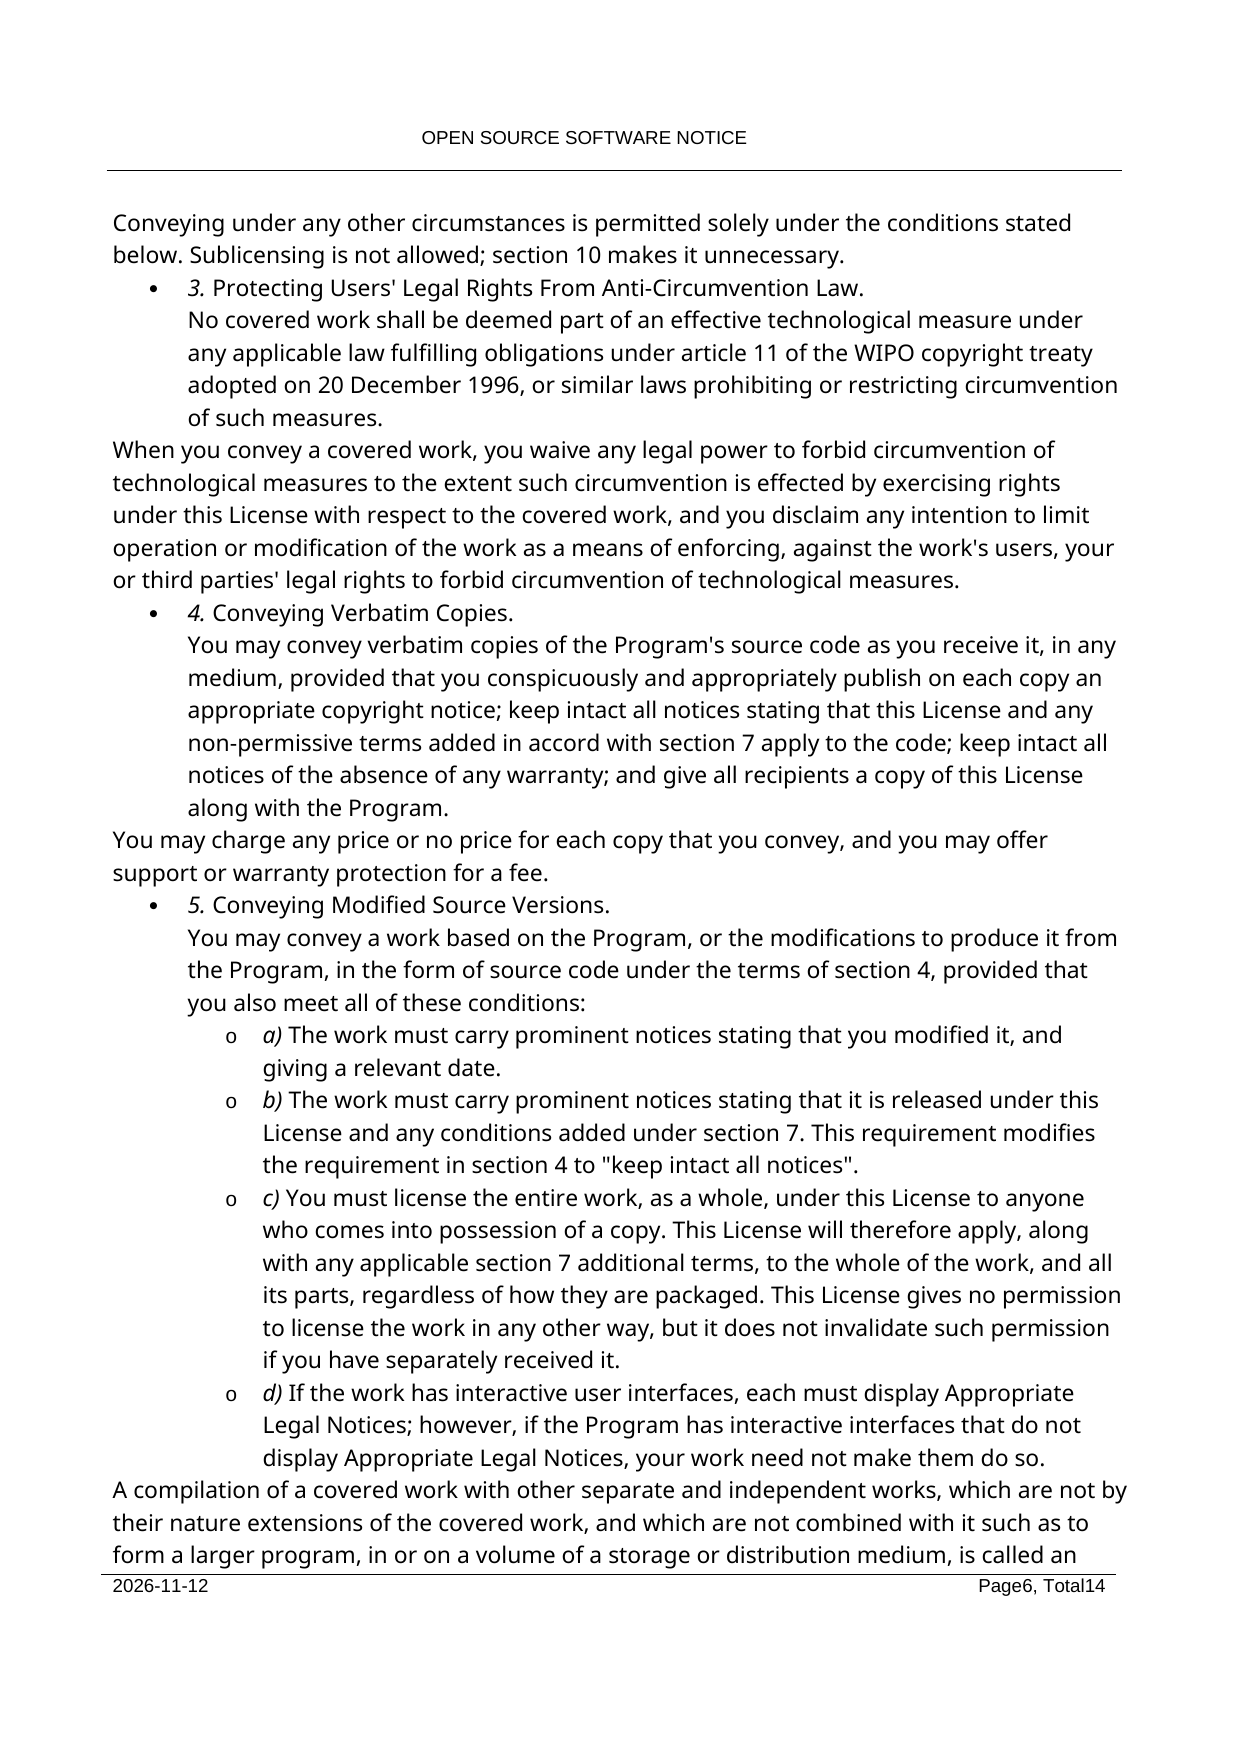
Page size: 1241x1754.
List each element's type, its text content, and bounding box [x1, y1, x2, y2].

list c) You must license the entire work, as a whole, under this License to anyone who comes into possession of a copy. This License will therefore apply, along with any applicable section 7 additional terms, to the whole of the work, and all its parts, regardless of how they are packaged. This License gives no permission to license the work in any other way, but it does not invalidate such permission if you have separately received it. [225, 1181, 1128, 1376]
list a) The work must carry prominent notices stating that you modified it, and giving a relevant date. [225, 1019, 1128, 1084]
list 5. Conveying Modified Source Versions. You may convey a work based on the Program, or the modifications to produce it from the Program, in the form of source code under the terms of section 4, provided that you also meet all of these conditions: [150, 889, 1128, 1019]
text You may charge any price or no price for each copy that you convey, and you may offer support or warranty protection for a fee. [112, 824, 1128, 889]
list 4. Conveying Verbatim Copies. You may convey verbatim copies of the Program's source code as you receive it, in any medium, provided that you conspicuously and appropriately publish on each copy an appropriate copyright notice; keep intact all notices stating that this License and any non-permissive terms added in accord with section 7 apply to the code; keep intact all notices of the absence of any warranty; and give all recipients a copy of this License along with the Program. [150, 596, 1128, 824]
list 3. Protecting Users' Legal Rights From Anti-Circumvention Law. No covered work shall be deemed part of an effective technological measure under any applicable law fulfilling obligations under article 11 of the WIPO copyright treaty adopted on 20 December 1996, or similar laws prohibiting or restricting circumvention of such measures. [150, 271, 1128, 434]
text When you convey a covered work, you waive any legal power to forbid circumvention of technological measures to the extent such circumvention is effected by exercising rights under this License with respect to the covered work, and you disclaim any intention to limit operation or modification of the work as a means of enforcing, against the work's users, your or third parties' legal rights to forbid circumvention of technological measures. [112, 434, 1128, 596]
list d) If the work has interactive user interfaces, each must display Appropriate Legal Notices; however, if the Program has interactive interfaces that do not display Appropriate Legal Notices, your work need not make them do so. [225, 1376, 1128, 1474]
text Conveying under any other circumstances is permitted solely under the conditions stated below. Sublicensing is not allowed; section 10 makes it unnecessary. [112, 206, 1128, 271]
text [112, 1474, 1128, 1571]
list b) The work must carry prominent notices stating that it is released under this License and any conditions added under section 7. This requirement modifies the requirement in section 4 to "keep intact all notices". [225, 1084, 1128, 1181]
